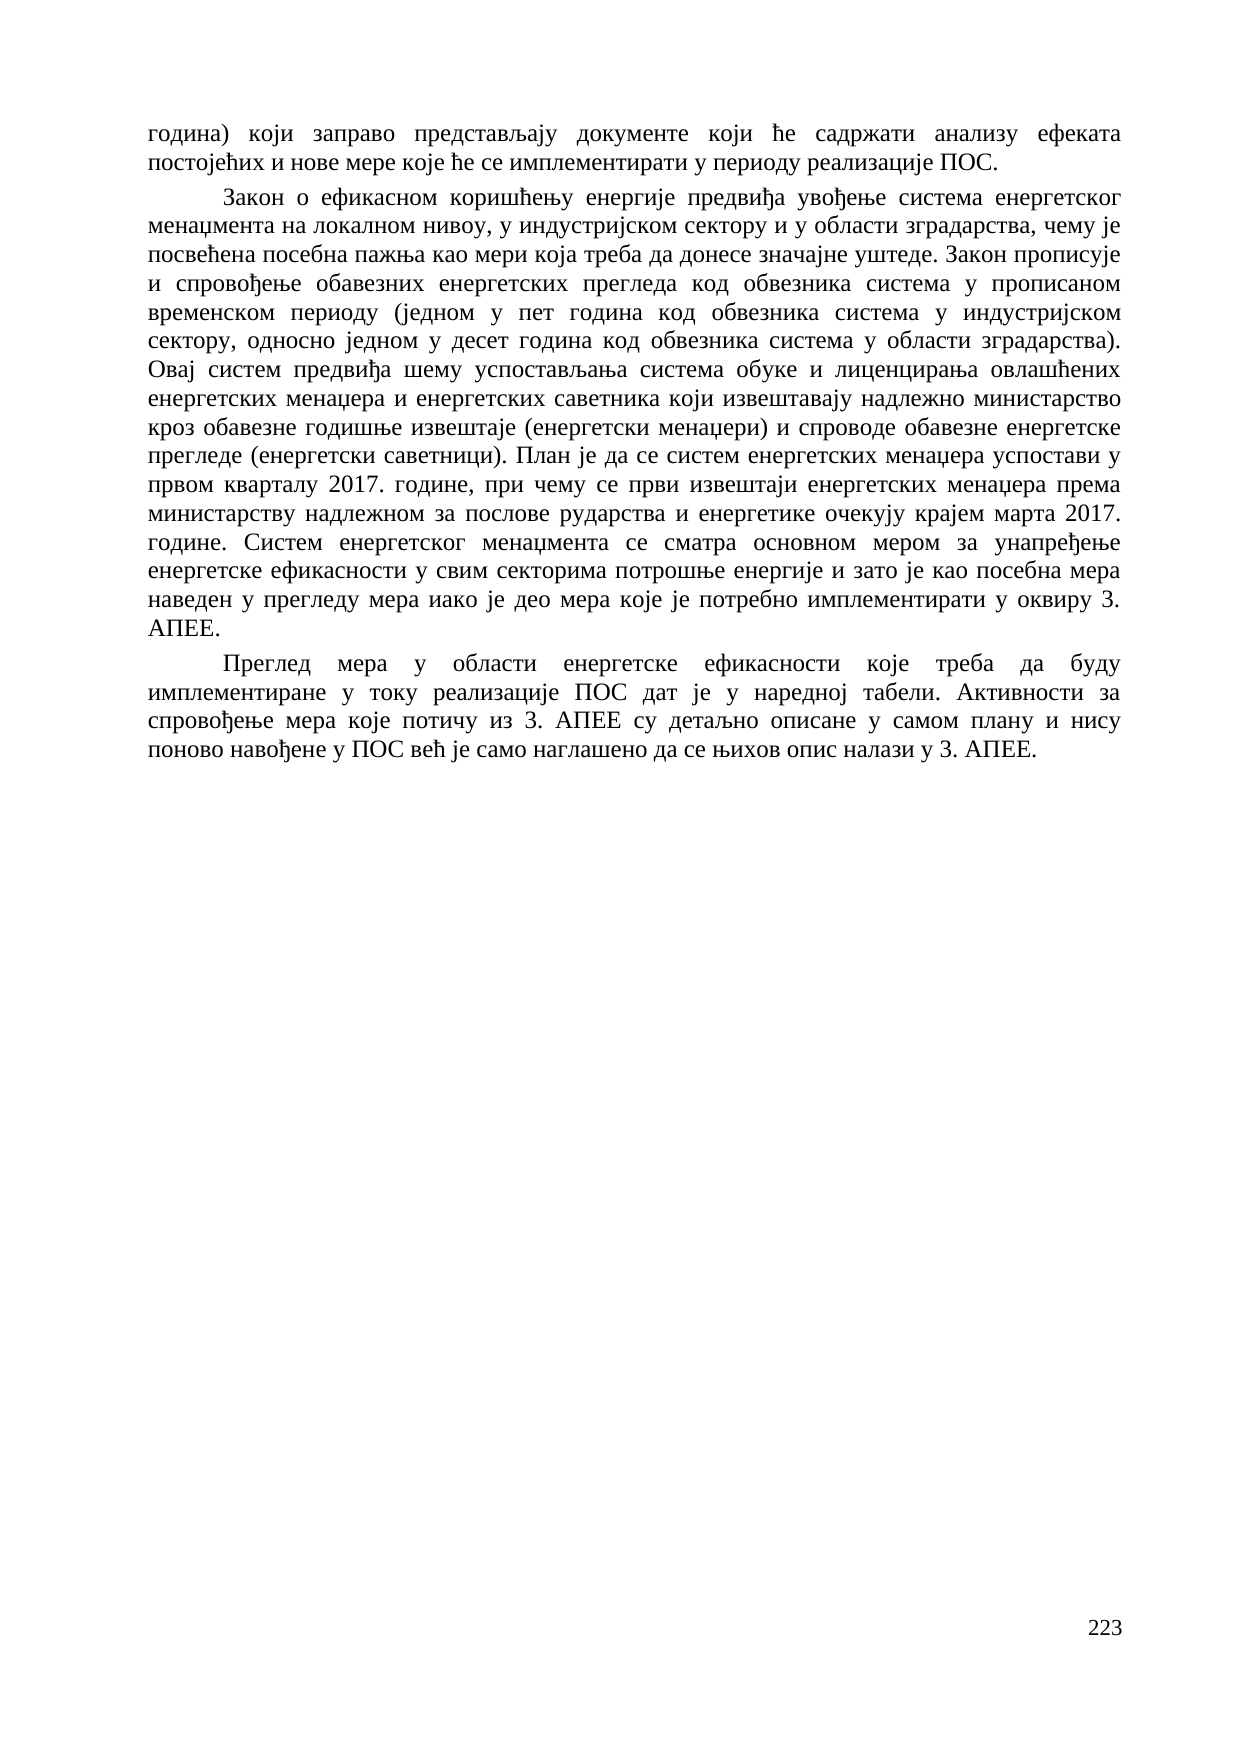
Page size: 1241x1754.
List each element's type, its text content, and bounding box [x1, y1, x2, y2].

text Закон о ефикасном коришћењу енергије предвиђа увођење система енергетског менаџмента на локалном нивоу, у индустријском сектору и у области зградарства, чему је посвећена посебна пажња као мери која треба да донесе значајне уштеде. Закон прописује и спровођење обавезних енергетских прегледа код обвезника система у прописаном временском периоду (једном у пет година код обвезника система у индустријском сектору, односно једном у десет година код обвезника система у области зградарства). Овај систем предвиђа шему успостављања система обуке и лиценцирања овлашћених енергетских менаџера и енергетских саветника који извештавају надлежно министарство кроз обавезне годишње извештаје (енергетски менаџери) и спроводе обавезне енергетске прегледе (енергетски саветници). План је да се систем енергетских менаџера успостави у првом кварталу 2017. године, при чему се први извештаји енергетских менаџера према министарству надлежном за послове рударства и енергетике очекују крајем марта 2017. године. Систем енергетског менаџмента се сматра основном мером за унапређење енергетске ефикасности у свим секторима потрошње енергије и зато је као посебна мера наведен у прегледу мера иако је део мера које је потребно имплементирати у оквиру 3. АПЕЕ. [148, 182, 1122, 642]
text Преглед мера у области енергетске ефикасности које треба да буду имплементиране у току реализације ПОС дат је у наредној табели. Активности за спровођење мера које потичу из 3. АПЕЕ су детаљно описане у самом плану и нису поново навођене у ПОС већ је само наглашено да се њихов опис налази у 3. АПЕЕ. [148, 648, 1122, 763]
